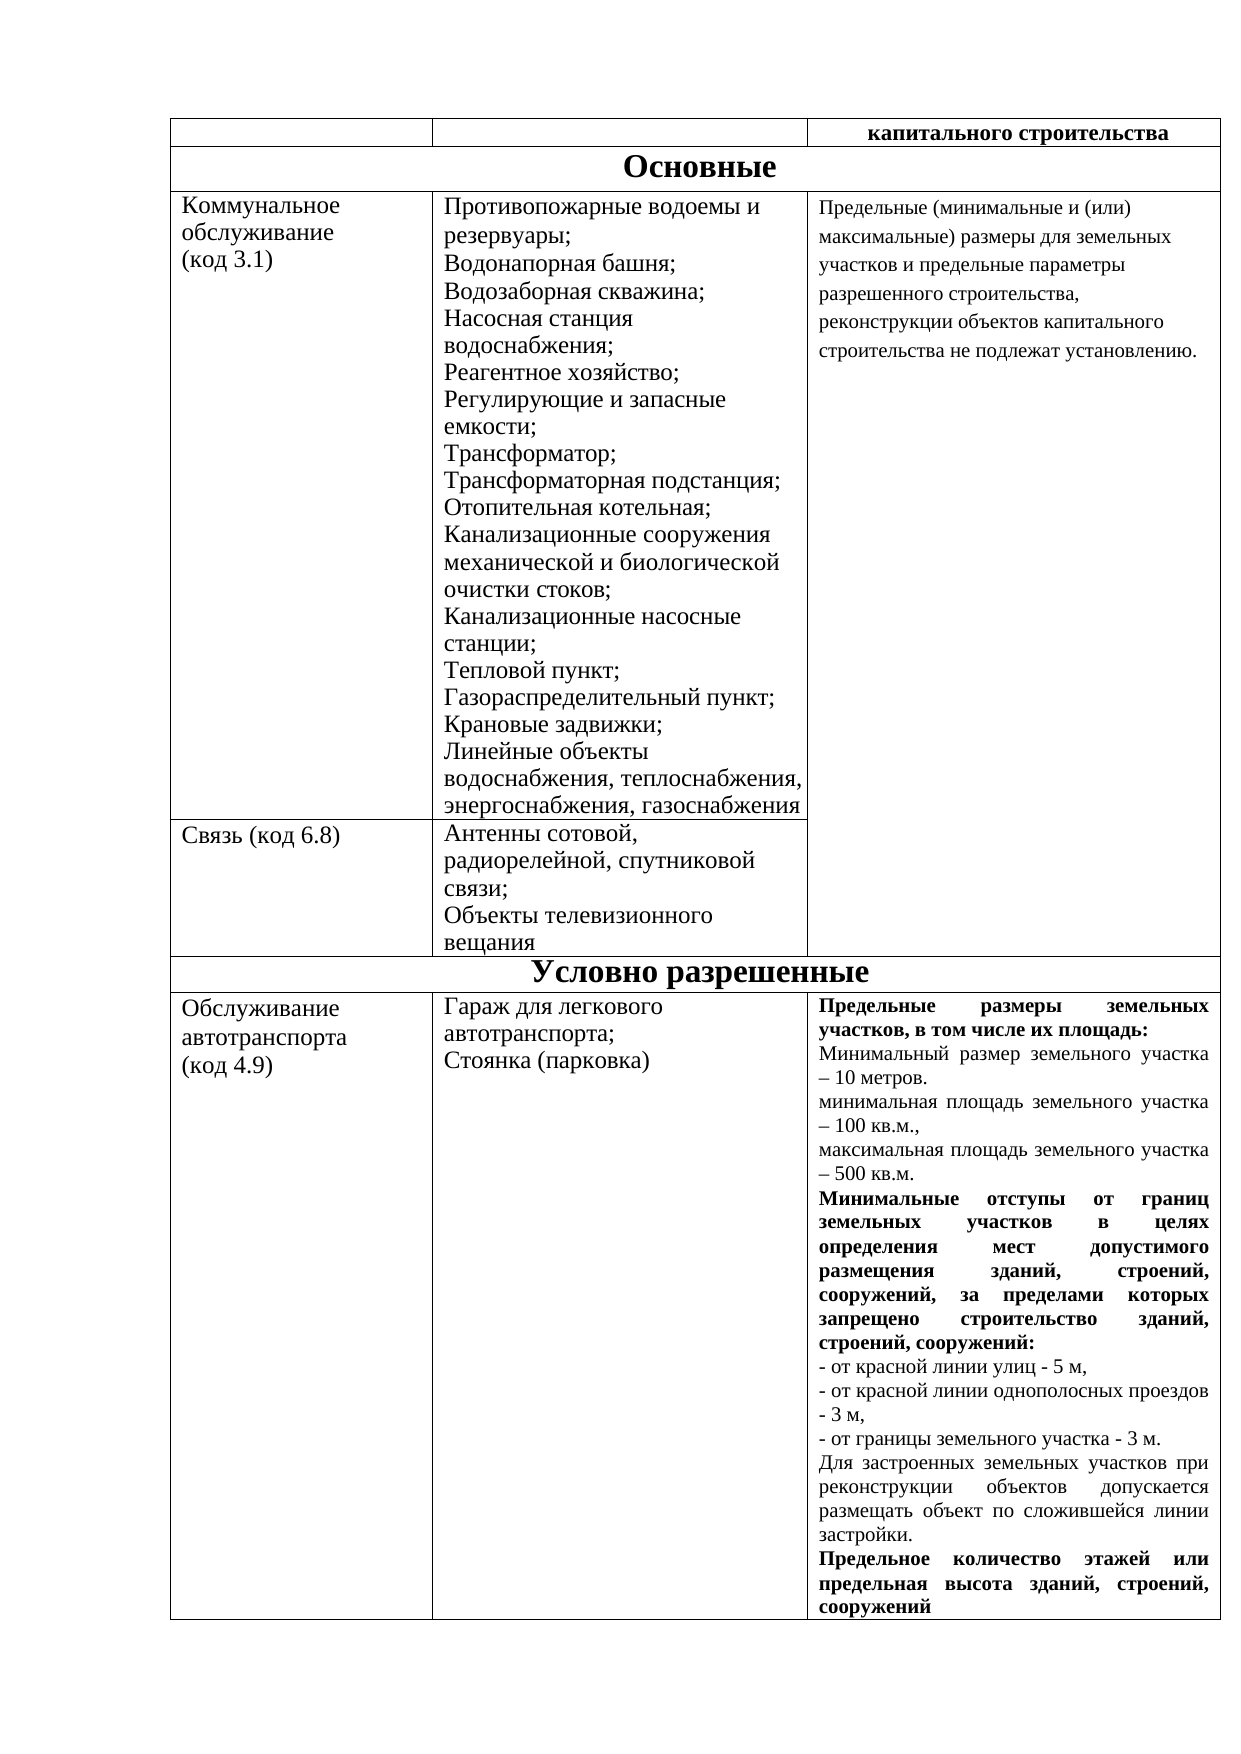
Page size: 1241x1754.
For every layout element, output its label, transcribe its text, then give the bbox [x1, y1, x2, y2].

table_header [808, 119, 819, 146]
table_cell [808, 993, 1220, 1618]
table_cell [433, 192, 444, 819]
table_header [433, 119, 807, 146]
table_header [171, 119, 432, 146]
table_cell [171, 993, 432, 1618]
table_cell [433, 993, 807, 1618]
table_cell Коммунальное обслуживание (код 3.1) [171, 192, 432, 819]
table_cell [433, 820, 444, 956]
table_cell Основные [171, 147, 1220, 191]
table_cell Предельные (минимальные и (или) максимальные) размеры для земельных участков и предельные параметры разрешенного строительства, реконструкции объектов капитального строительства не подлежат установлению. [808, 192, 1220, 956]
table_cell Связь (код 6.8) [171, 820, 432, 956]
table_cell Условно разрешенные [171, 957, 1220, 992]
